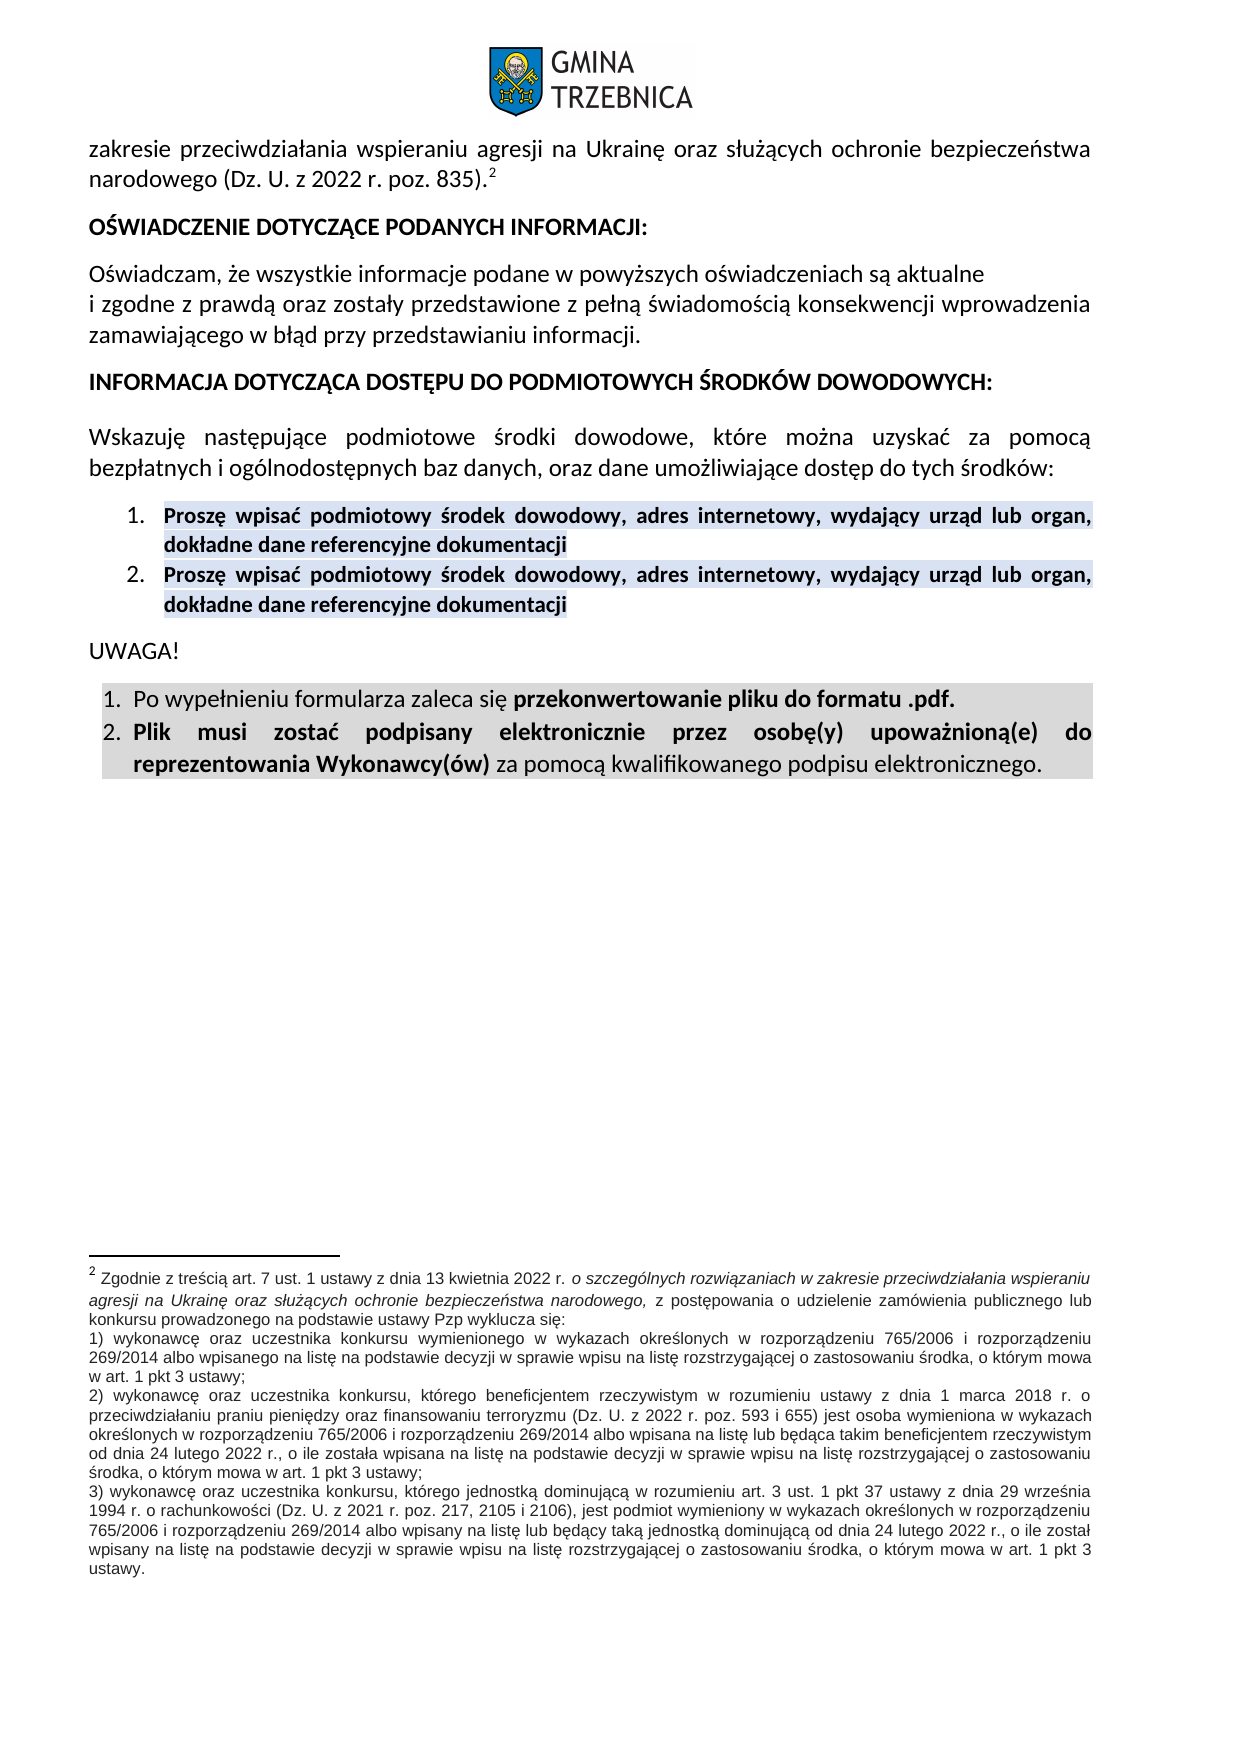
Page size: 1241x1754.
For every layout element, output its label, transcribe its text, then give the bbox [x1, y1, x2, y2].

list Po wypełnieniu formularza zaleca się przekonwertowanie pliku do formatu .pdf. [102, 683, 1093, 713]
list Plik musi zostać podpisany elektronicznie przez osobę(y) upoważnioną(e) do reprezentowania Wykonawcy(ów) za pomocą kwalifikowanego podpisu elektronicznego. [102, 716, 1093, 779]
picture [486, 44, 695, 120]
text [89, 133, 1093, 194]
